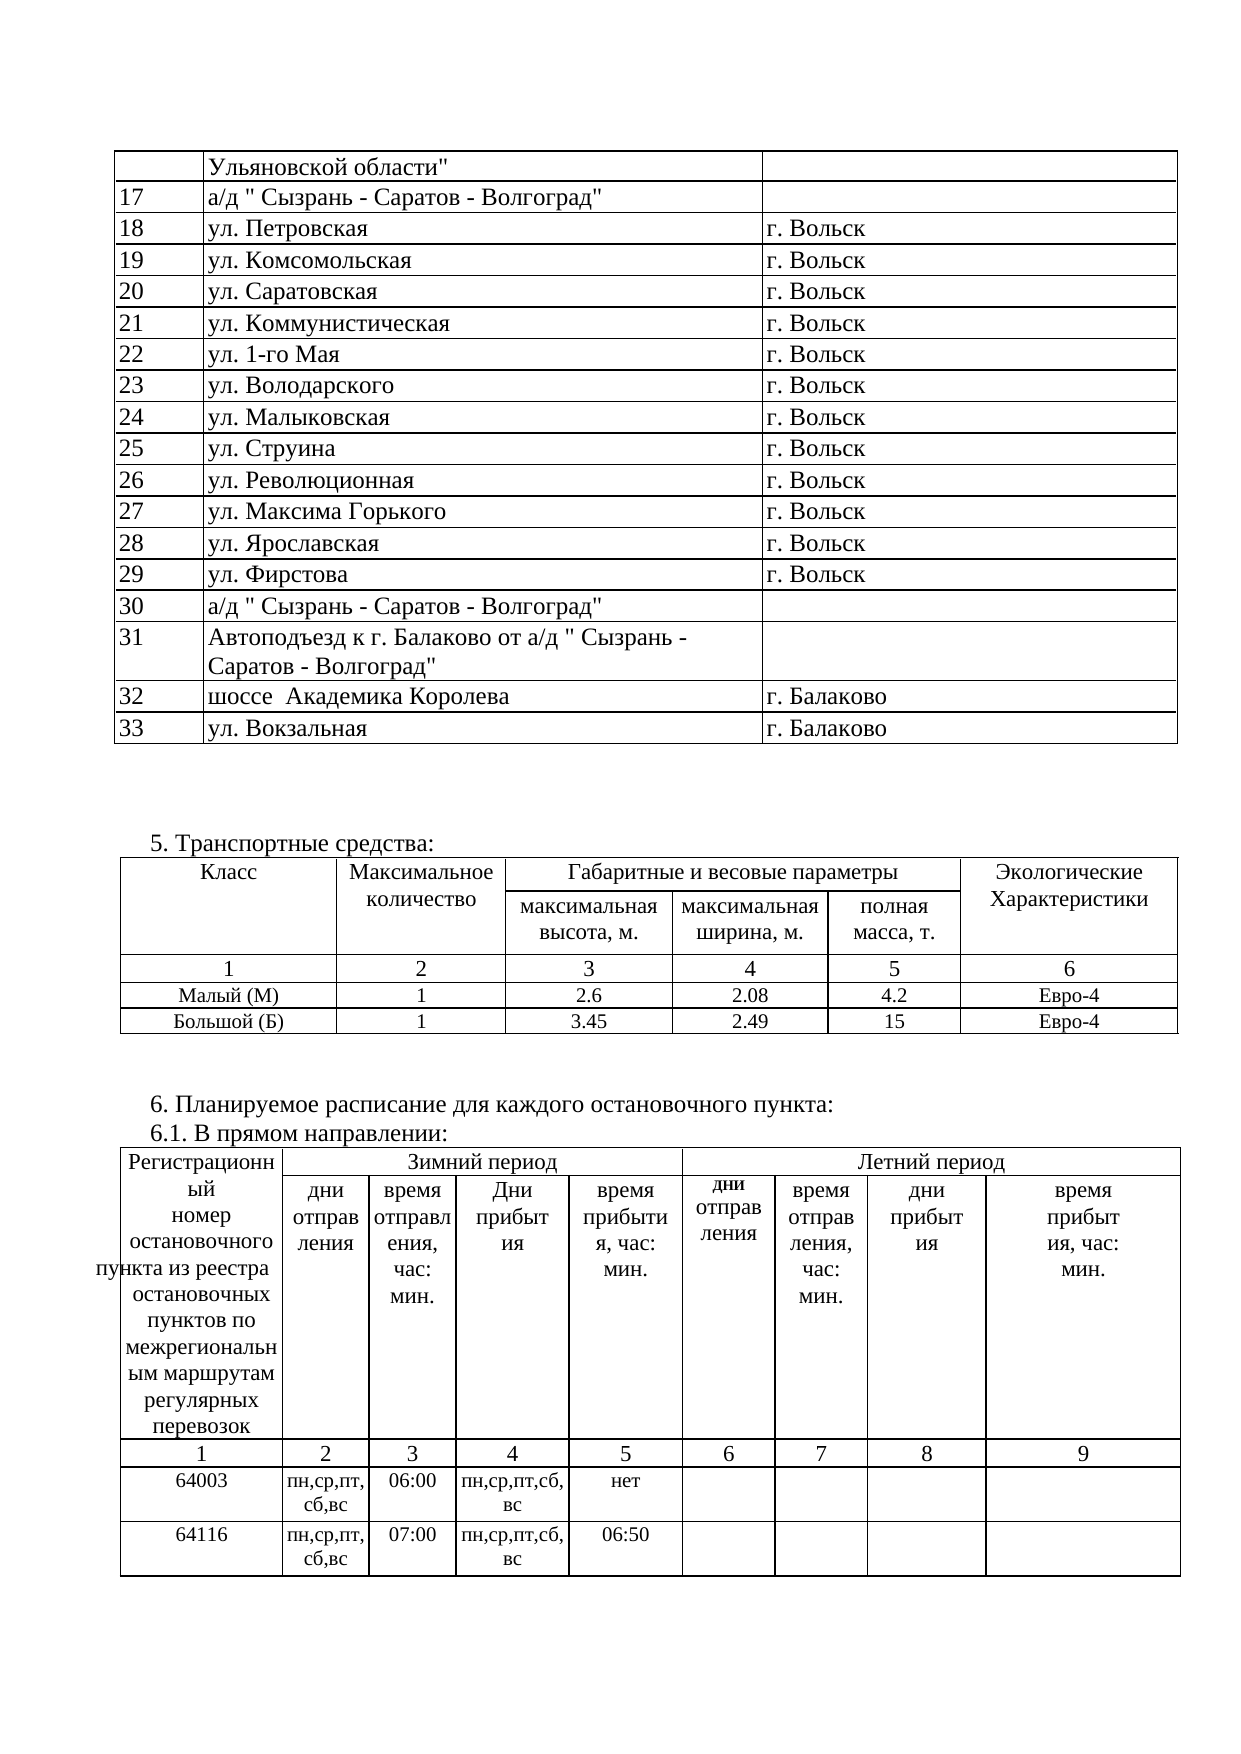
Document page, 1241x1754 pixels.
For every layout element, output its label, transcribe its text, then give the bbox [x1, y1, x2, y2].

table_cell 7 [776, 1440, 867, 1466]
table_cell Малый (М) [121, 983, 336, 1007]
table_cell г. Балаково [763, 711, 1177, 743]
table_cell 29 [115, 559, 203, 589]
table_cell 07:00 [370, 1522, 455, 1575]
table_cell 2.08 [673, 983, 827, 1007]
table_cell 1 [121, 1440, 282, 1466]
table_cell 24 [115, 402, 203, 432]
table_cell 4.2 [829, 983, 960, 1007]
table_cell ул. Струина [204, 434, 762, 463]
table_cell а/д " Сызрань - Саратов - Волгоград" [204, 182, 762, 212]
table_cell а/д " Сызрань - Саратов - Волгоград" [204, 591, 762, 621]
table_header Класс [121, 858, 336, 953]
table_cell Евро-4 [961, 983, 1177, 1007]
table_cell 06:00 [370, 1468, 455, 1521]
table_header Зимний период [283, 1148, 682, 1175]
table_cell ул. Саратовская [204, 276, 762, 306]
table_cell пн,ср,пт,сб,вс [283, 1522, 368, 1575]
table_cell [776, 1468, 867, 1521]
table_cell 25 [115, 433, 203, 463]
table_cell ул. Володарского [204, 371, 762, 401]
table_cell 1 [337, 983, 505, 1007]
table_cell 2.6 [506, 983, 672, 1007]
table_cell [987, 1468, 1180, 1521]
table_cell время прибыти я, час: мин. [570, 1176, 682, 1438]
table_cell г. Вольск [763, 275, 1177, 306]
table_cell ул. Петровская [204, 213, 762, 243]
table_cell 20 [115, 276, 203, 306]
table_cell [987, 1522, 1180, 1575]
table_cell ул. Максима Горького [204, 497, 762, 526]
table_cell г. Вольск [763, 243, 1177, 275]
table_cell 2 [337, 955, 505, 981]
table_header Максимальное количество [337, 858, 505, 953]
table_cell Автоподъезд к г. Балаково от а/д " Сызрань - Саратов - Волгоград" [204, 622, 762, 680]
table_cell 06:50 [570, 1522, 682, 1575]
table_cell Дни прибыт ия [457, 1176, 568, 1438]
table_cell ул. Комсомольская [204, 245, 762, 275]
table_cell [776, 1522, 867, 1575]
table_cell 27 [115, 496, 203, 526]
table_cell 18 [115, 213, 203, 243]
table_cell 22 [115, 339, 203, 369]
table_cell дни прибыт ия [868, 1176, 985, 1438]
table_cell [763, 621, 1177, 680]
table_cell максимальная высота, м. [506, 892, 672, 953]
table_cell 33 [115, 712, 203, 743]
table_cell 5 [829, 955, 960, 981]
table_cell пн,ср,пт,сб,вс [457, 1522, 568, 1575]
table_cell [763, 152, 1177, 180]
table_cell 2 [283, 1440, 368, 1466]
table_cell время отправл ения, час: мин. [370, 1176, 455, 1438]
table_header Экологические Характеристики [961, 858, 1177, 953]
table_cell [683, 1522, 774, 1575]
table_cell [683, 1468, 774, 1521]
table_cell пн,ср,пт,сб,вс [457, 1468, 568, 1521]
table_cell г. Вольск [763, 369, 1177, 401]
table_cell 9 [987, 1440, 1180, 1466]
table_cell 21 [115, 307, 203, 338]
table_cell время прибыт ия, час: мин. [987, 1176, 1180, 1438]
table_cell [868, 1468, 985, 1521]
table_cell г. Вольск [763, 526, 1177, 558]
table_cell г. Вольск [763, 401, 1177, 432]
table_cell г. Вольск [763, 338, 1177, 369]
table_cell г. Вольск [763, 306, 1177, 338]
table_header Габаритные и весовые параметры [506, 858, 960, 890]
table_cell 2.49 [673, 1009, 827, 1033]
table_cell шоссе Академика Королева [204, 681, 762, 711]
table_cell ул. Революционная [204, 465, 762, 495]
table_cell ул. Вокзальная [204, 713, 762, 743]
table_cell нет [570, 1468, 682, 1521]
table_cell Евро-4 [961, 1009, 1177, 1033]
table_cell 23 [115, 370, 203, 401]
text 6.1. В прямом направлении: [150, 1118, 1090, 1147]
table_cell 16 [115, 152, 203, 180]
text 6. Планируемое расписание для каждого остановочного пункта: [150, 1089, 1090, 1118]
table_cell дни отправ ления [283, 1176, 368, 1438]
table_cell ДНИ отправ ления [683, 1176, 774, 1438]
table_cell ул. Фирстова [204, 560, 762, 589]
table_cell ул. Малыковская [204, 402, 762, 432]
table_cell 6 [683, 1440, 774, 1466]
table_cell 30 [115, 590, 203, 621]
table_header Летний период [683, 1148, 1180, 1175]
table_cell максимальная ширина, м. [673, 892, 827, 953]
table_cell г. Вольск [763, 495, 1177, 526]
table_cell г. Вольск [763, 558, 1177, 589]
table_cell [204, 152, 762, 180]
table_cell 8 [868, 1440, 985, 1466]
table_cell 3.45 [506, 1009, 672, 1033]
table_cell [868, 1522, 985, 1575]
table_cell полная масса, т. [829, 892, 960, 953]
table_cell 64116 [121, 1522, 282, 1575]
table_cell 6 [961, 955, 1177, 981]
table_cell 31 [115, 622, 203, 680]
text 5. Транспортные средства: [150, 828, 1090, 857]
table_cell 3 [370, 1440, 455, 1466]
table_cell 4 [673, 955, 827, 981]
table_cell г. Балаково [763, 680, 1177, 711]
table_cell 4 [457, 1440, 568, 1466]
table_cell ул. 1-го Мая [204, 339, 762, 369]
table_cell время отправ ления, час: мин. [776, 1176, 867, 1438]
table_cell пн,ср,пт,сб,вс [283, 1468, 368, 1521]
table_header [121, 1148, 282, 1438]
table_cell 19 [115, 244, 203, 275]
table_cell Большой (Б) [121, 1009, 336, 1033]
table_cell г. Вольск [763, 212, 1177, 243]
table_cell 28 [115, 528, 203, 558]
table_cell 64003 [121, 1468, 282, 1521]
table_cell 15 [829, 1009, 960, 1033]
table_cell ул. Ярославская [204, 528, 762, 558]
table_cell 5 [570, 1440, 682, 1466]
table_cell 1 [337, 1009, 505, 1033]
table_cell г. Вольск [763, 432, 1177, 463]
table_cell [763, 180, 1177, 212]
table_cell 1 [121, 955, 336, 981]
table_cell 17 [115, 181, 203, 212]
table_cell ул. Коммунистическая [204, 308, 762, 338]
table_cell [763, 589, 1177, 621]
table_cell г. Вольск [763, 464, 1177, 495]
table_cell 3 [506, 955, 672, 981]
table_cell 32 [115, 681, 203, 711]
table_cell 26 [115, 465, 203, 495]
